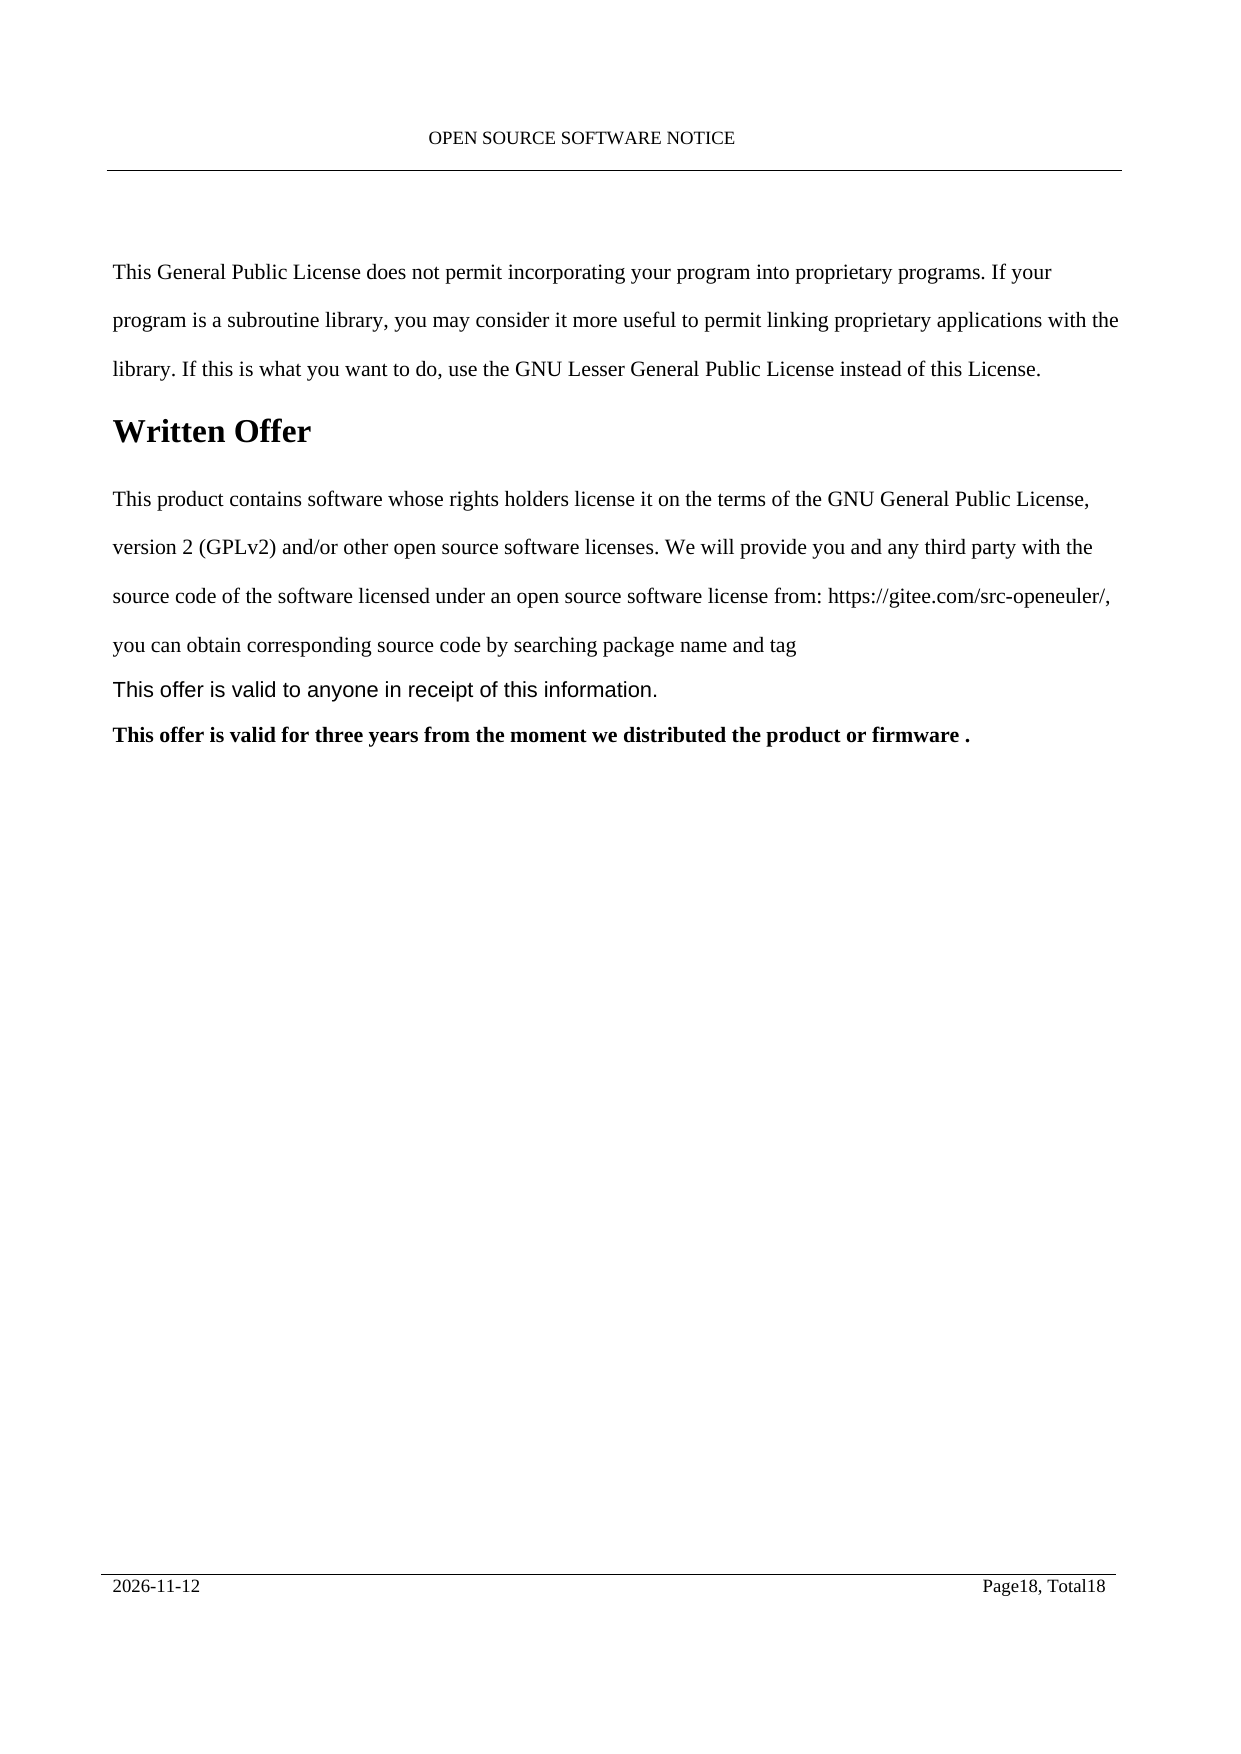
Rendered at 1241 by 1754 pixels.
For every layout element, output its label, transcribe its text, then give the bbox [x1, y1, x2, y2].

text Written Offer [112, 398, 1128, 463]
text This offer is valid to anyone in receipt of this information. [112, 673, 1128, 706]
text This product contains software whose rights holders license it on the terms of the GNU General Public License, version 2 (GPLv2) and/or other open source software licenses. We will provide you and any third party with the source code of the software licensed under an open source software license from: https://gitee.com/src-openeuler/, you can obtain corresponding source code by searching package name and tag [112, 482, 1128, 661]
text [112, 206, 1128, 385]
text This offer is valid for three years from the moment we distributed the product or firmware . [112, 718, 1128, 751]
